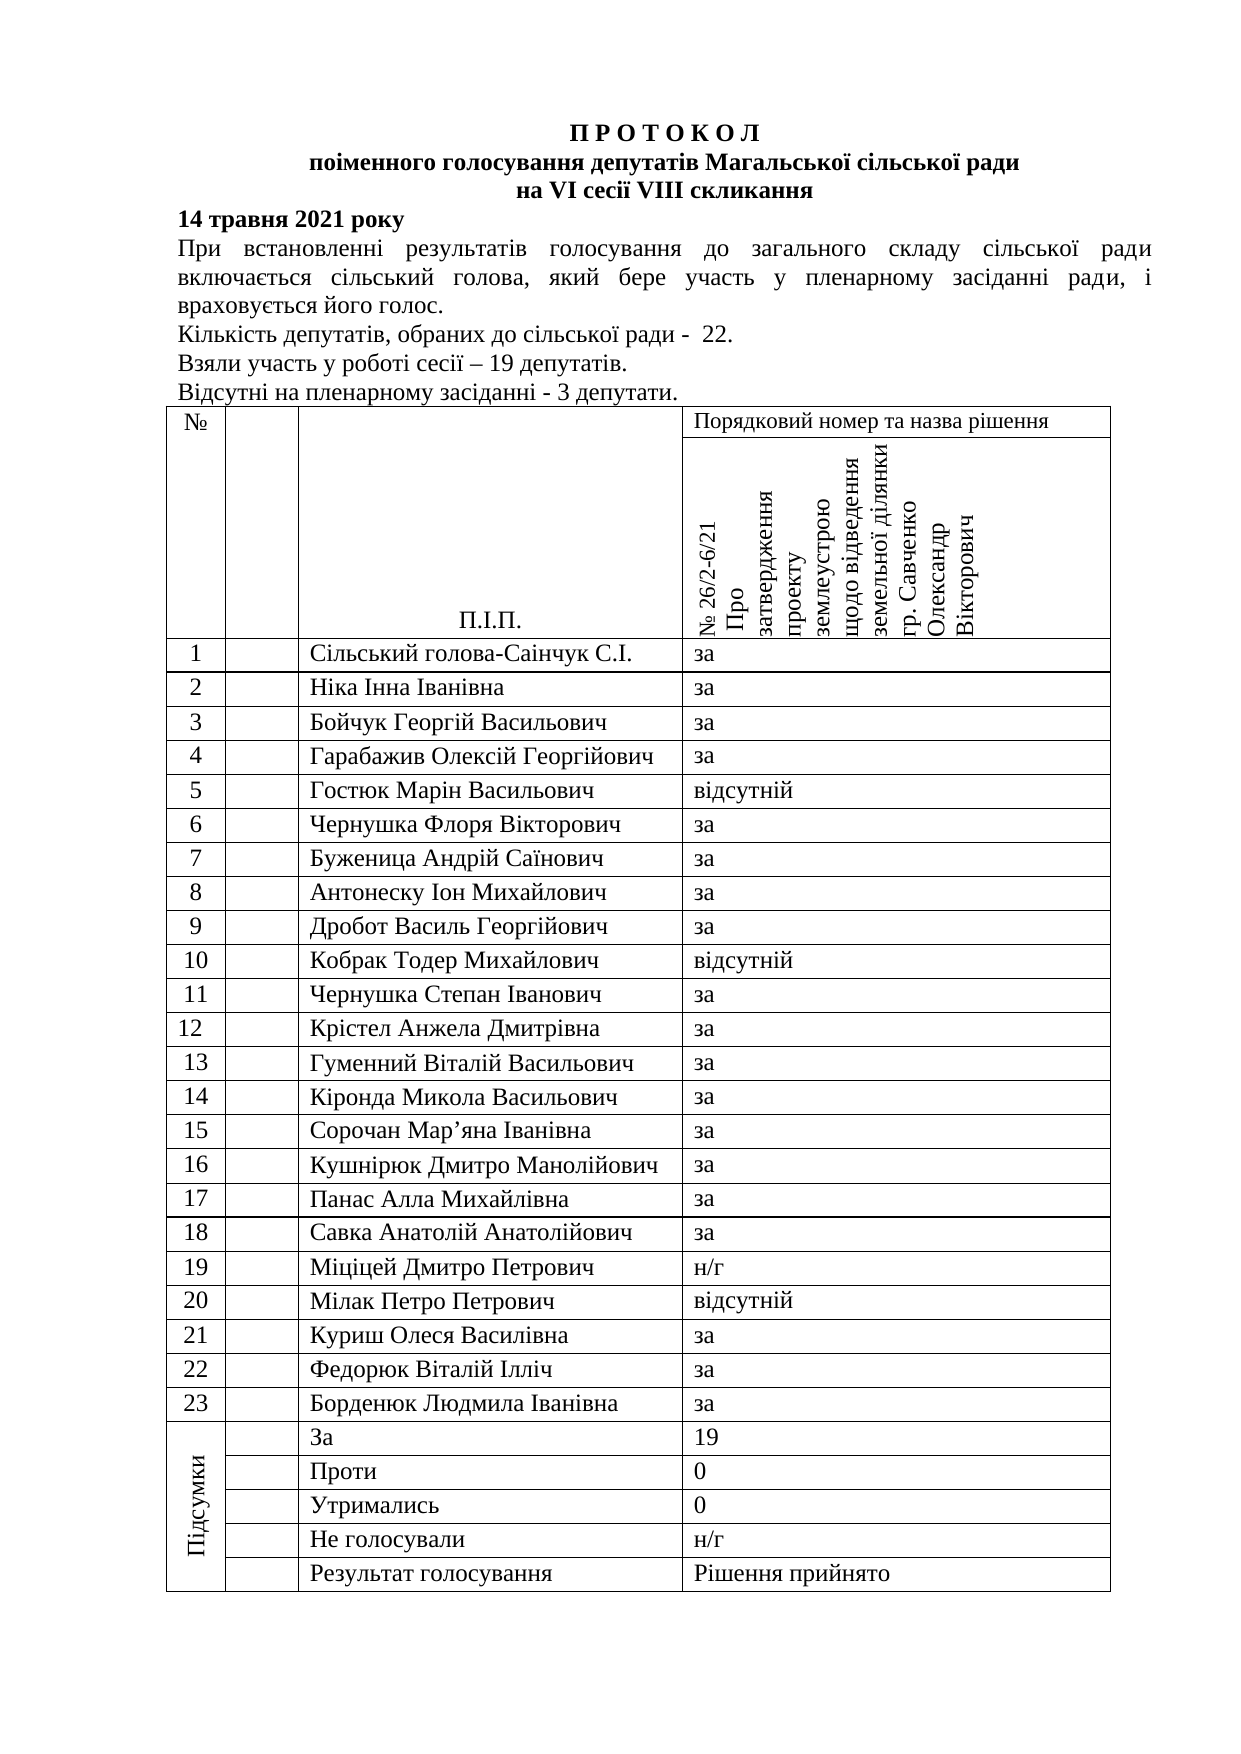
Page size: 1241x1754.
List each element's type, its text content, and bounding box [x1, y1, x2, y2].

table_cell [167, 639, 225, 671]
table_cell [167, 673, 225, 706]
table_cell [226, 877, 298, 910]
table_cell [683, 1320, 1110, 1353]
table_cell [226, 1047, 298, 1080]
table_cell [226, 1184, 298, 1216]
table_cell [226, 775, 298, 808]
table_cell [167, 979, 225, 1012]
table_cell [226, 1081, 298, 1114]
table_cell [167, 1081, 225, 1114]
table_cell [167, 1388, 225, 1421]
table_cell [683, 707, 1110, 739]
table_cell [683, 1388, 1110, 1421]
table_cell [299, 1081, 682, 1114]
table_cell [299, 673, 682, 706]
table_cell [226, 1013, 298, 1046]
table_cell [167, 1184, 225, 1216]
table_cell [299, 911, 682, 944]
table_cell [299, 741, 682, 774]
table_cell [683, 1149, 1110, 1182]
text Взяли участь у роботі сесії – 19 депутатів. [177, 348, 1152, 377]
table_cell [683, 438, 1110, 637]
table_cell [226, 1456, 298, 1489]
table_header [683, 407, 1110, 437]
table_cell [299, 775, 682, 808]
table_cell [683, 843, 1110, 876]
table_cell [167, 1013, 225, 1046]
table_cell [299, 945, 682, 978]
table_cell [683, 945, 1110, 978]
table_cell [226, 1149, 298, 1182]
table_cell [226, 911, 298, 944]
text П Р О Т О К О Л [177, 118, 1152, 147]
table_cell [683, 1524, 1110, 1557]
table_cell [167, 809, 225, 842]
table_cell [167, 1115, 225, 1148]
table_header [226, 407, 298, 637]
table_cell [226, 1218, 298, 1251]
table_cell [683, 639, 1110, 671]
text поіменного голосування депутатів Магальської сільської ради [177, 147, 1152, 176]
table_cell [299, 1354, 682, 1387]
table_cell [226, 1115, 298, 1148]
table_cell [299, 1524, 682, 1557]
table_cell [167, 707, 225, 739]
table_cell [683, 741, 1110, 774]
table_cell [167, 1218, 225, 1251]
text на VІ сесії VІІI скликання [177, 176, 1152, 204]
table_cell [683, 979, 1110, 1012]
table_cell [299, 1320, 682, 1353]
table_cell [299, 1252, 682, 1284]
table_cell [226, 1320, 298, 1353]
text Кількість депутатів, обраних до сільської ради - 22. [177, 319, 1152, 348]
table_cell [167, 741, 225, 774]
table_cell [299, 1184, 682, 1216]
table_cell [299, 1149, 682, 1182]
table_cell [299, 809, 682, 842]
text При встановленні результатів голосування до загального складу сільської ради включається сільський голова, який бере участь у пленарному засіданні ради, і враховується його голос. [177, 233, 1152, 319]
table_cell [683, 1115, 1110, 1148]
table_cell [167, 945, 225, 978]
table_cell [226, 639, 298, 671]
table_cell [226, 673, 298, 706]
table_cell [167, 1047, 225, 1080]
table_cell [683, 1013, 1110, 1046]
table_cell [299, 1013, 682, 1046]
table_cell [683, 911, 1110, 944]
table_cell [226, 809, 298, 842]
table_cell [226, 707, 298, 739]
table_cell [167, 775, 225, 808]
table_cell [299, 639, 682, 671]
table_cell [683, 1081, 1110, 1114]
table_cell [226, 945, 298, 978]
text Відсутні на пленарному засіданні - 3 депутати. [177, 377, 1152, 406]
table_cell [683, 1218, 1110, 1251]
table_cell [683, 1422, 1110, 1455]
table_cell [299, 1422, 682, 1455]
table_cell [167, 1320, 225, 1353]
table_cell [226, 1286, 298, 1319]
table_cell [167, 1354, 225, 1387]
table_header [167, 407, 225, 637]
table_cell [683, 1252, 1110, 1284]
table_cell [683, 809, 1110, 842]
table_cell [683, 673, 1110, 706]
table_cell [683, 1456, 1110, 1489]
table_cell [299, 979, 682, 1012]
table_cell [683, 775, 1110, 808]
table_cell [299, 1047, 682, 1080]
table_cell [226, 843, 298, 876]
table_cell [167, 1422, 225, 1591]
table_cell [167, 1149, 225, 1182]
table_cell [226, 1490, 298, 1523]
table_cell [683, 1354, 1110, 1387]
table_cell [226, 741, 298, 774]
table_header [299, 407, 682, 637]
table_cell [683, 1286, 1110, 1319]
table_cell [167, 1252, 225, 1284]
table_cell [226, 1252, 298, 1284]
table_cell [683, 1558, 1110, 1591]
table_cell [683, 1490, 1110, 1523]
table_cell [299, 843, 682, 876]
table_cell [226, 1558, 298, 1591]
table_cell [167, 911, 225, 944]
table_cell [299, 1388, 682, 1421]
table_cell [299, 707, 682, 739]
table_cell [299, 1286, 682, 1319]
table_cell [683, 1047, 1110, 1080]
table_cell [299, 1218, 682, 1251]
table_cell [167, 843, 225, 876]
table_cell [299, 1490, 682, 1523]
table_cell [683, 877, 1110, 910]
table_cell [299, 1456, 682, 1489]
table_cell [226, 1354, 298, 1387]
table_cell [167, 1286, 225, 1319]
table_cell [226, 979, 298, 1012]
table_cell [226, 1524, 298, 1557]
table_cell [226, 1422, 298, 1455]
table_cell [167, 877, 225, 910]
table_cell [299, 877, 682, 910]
text 14 травня 2021 року [177, 204, 1152, 233]
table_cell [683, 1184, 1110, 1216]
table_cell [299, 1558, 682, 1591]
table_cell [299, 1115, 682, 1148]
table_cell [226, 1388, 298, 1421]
